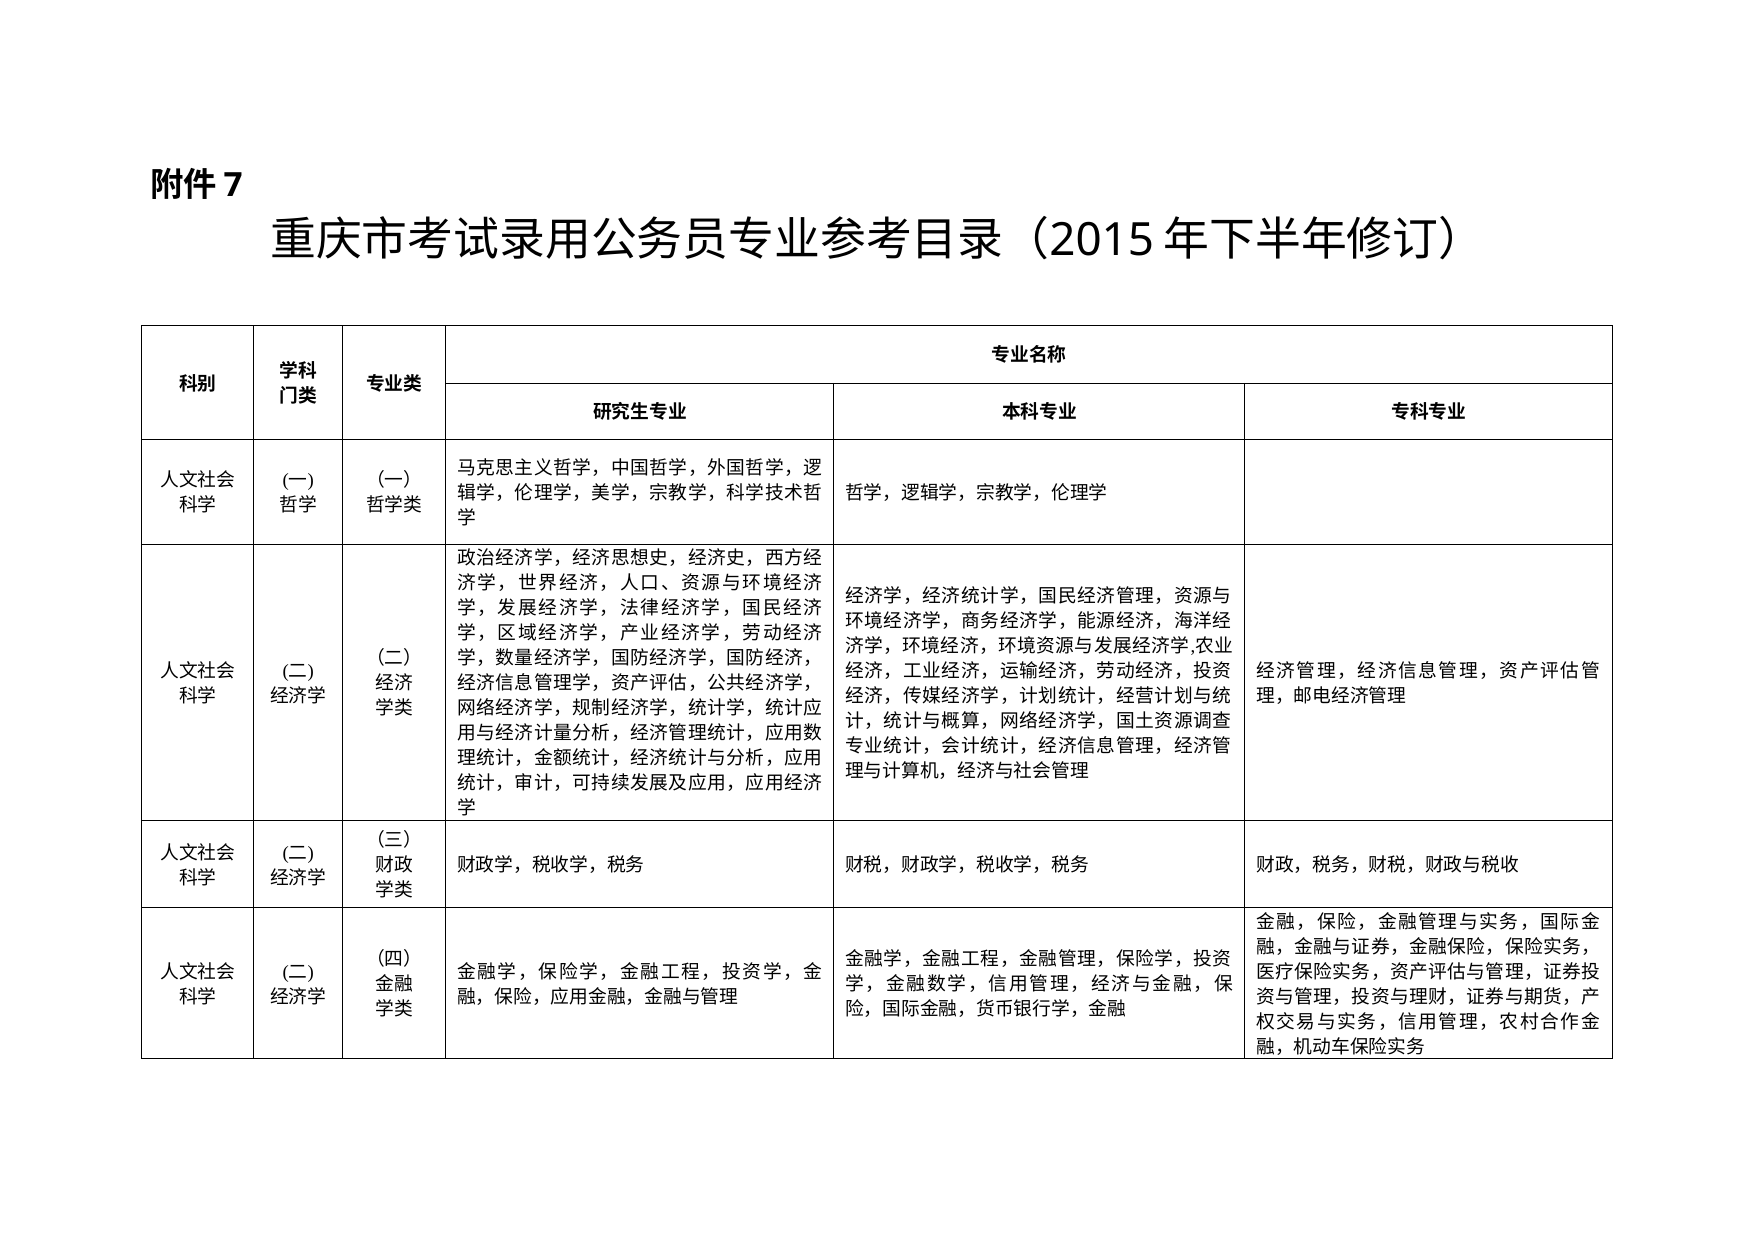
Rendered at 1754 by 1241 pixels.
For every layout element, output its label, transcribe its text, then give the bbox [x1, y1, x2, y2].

table_cell (二) 经济学 [254, 908, 342, 1058]
table_cell 政治经济学，经济思想史，经济史，西方经济学，世界经济，人口、资源与环境经济学，发展经济学，法律经济学，国民经济学，区域经济学，产业经济学，劳动经济学，数量经济学，国防经济学，国防经济，经济信息管理学，资产评估，公共经济学，网络经济学，规制经济学，统计学，统计应用与经济计量分析，经济管理统计，应用数理统计，金额统计，经济统计与分析，应用统计，审计，可持续发展及应用，应用经济学 [446, 545, 833, 820]
text 附件7 [150, 150, 1604, 208]
table_cell 人文社会科学 [142, 821, 253, 907]
table_cell 马克思主义哲学，中国哲学，外国哲学，逻辑学，伦理学，美学，宗教学，科学技术哲学 [446, 440, 833, 544]
table_cell [1245, 440, 1612, 544]
table_header 学科 门类 [254, 326, 342, 439]
table_cell 专科专业 [1245, 384, 1612, 439]
text 重庆市考试录用公务员专业参考目录（2015年下半年修订） [150, 208, 1604, 267]
table_cell （二） 经济 学类 [343, 545, 445, 820]
table_cell （四） 金融 学类 [343, 908, 445, 1058]
table_cell 金融学，金融工程，金融管理，保险学，投资学，金融数学，信用管理，经济与金融，保险，国际金融，货币银行学，金融 [834, 908, 1244, 1058]
table_cell 研究生专业 [446, 384, 833, 439]
table_header 专业名称 [446, 326, 1612, 383]
table_cell (二) 经济学 [254, 545, 342, 820]
table_cell 经济管理，经济信息管理，资产评估管理，邮电经济管理 [1245, 545, 1612, 820]
table_cell 人文社会科学 [142, 908, 253, 1058]
table_header 专业类 [343, 326, 445, 439]
table_cell 金融，保险，金融管理与实务，国际金融，金融与证券，金融保险，保险实务，医疗保险实务，资产评估与管理，证券投资与管理，投资与理财，证券与期货，产权交易与实务，信用管理，农村合作金融，机动车保险实务 [1245, 908, 1612, 1058]
table_cell 本科专业 [834, 384, 1244, 439]
table_cell (二) 经济学 [254, 821, 342, 907]
table_cell 经济学，经济统计学，国民经济管理，资源与环境经济学，商务经济学，能源经济，海洋经济学，环境经济，环境资源与发展经济学,农业经济，工业经济，运输经济，劳动经济，投资经济，传媒经济学，计划统计，经营计划与统计，统计与概算，网络经济学，国土资源调查专业统计，会计统计，经济信息管理，经济管理与计算机，经济与社会管理 [834, 545, 1244, 820]
table_header 科别 [142, 326, 253, 439]
table_cell 金融学，保险学，金融工程，投资学，金融，保险，应用金融，金融与管理 [446, 908, 833, 1058]
table_cell 财税，财政学，税收学，税务 [834, 821, 1244, 907]
table_cell 财政学，税收学，税务 [446, 821, 833, 907]
table_cell 财政，税务，财税，财政与税收 [1245, 821, 1612, 907]
table_cell （一） 哲学类 [343, 440, 445, 544]
table_cell 人文社会科学 [142, 545, 253, 820]
table_cell 人文社会科学 [142, 440, 253, 544]
table_cell 哲学，逻辑学，宗教学，伦理学 [834, 440, 1244, 544]
table_cell （三） 财政 学类 [343, 821, 445, 907]
table_cell (一) 哲学 [254, 440, 342, 544]
